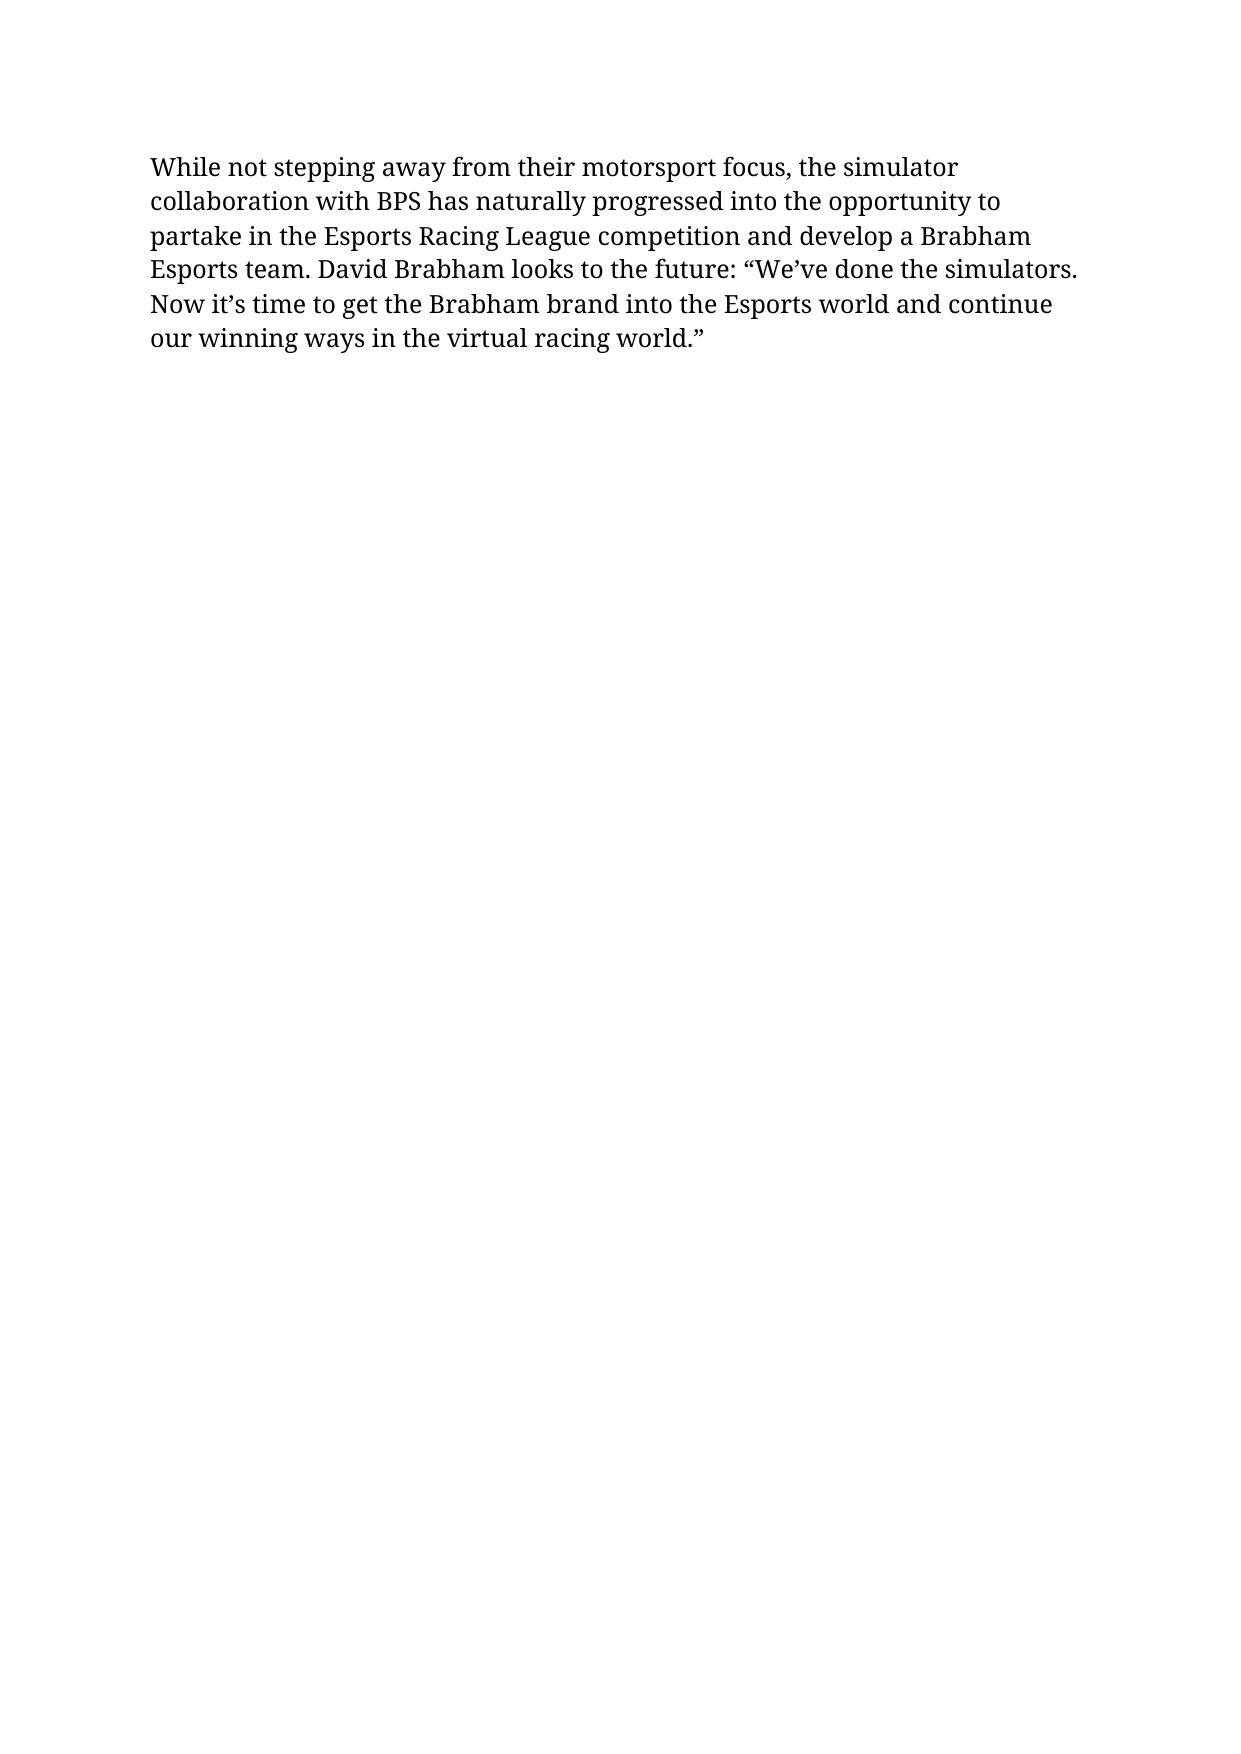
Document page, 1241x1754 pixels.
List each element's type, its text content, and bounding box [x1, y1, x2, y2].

text While not stepping away from their motorsport focus, the simulator collaboration with BPS has naturally progressed into the opportunity to partake in the Esports Racing League competition and develop a Brabham Esports team. David Brabham looks to the future: “We’ve done the simulators. Now it’s time to get the Brabham brand into the Esports world and continue our winning ways in the virtual racing world.” [150, 150, 1090, 354]
